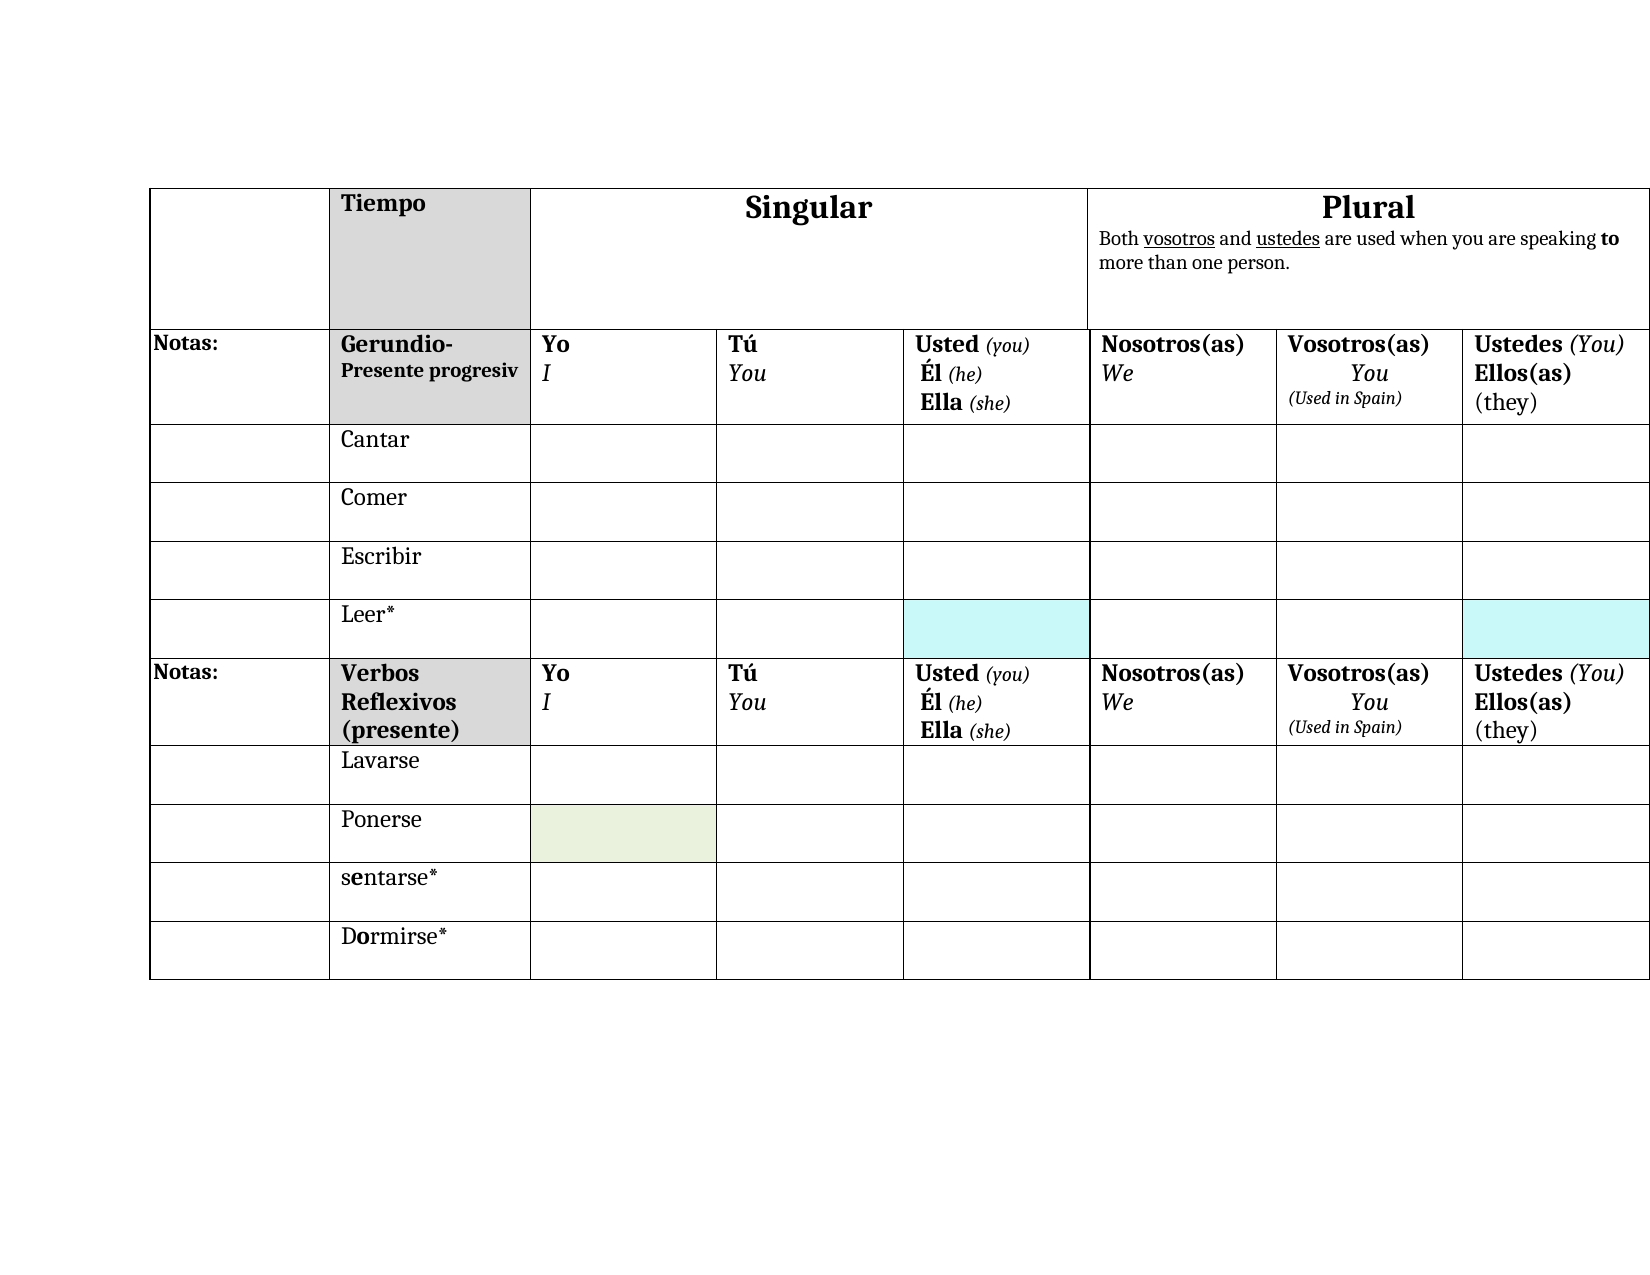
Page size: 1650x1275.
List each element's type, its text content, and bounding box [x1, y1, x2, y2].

table_cell Yo I [531, 659, 716, 745]
table_cell [531, 483, 716, 541]
table_cell [717, 805, 903, 862]
table_cell Usted (you) Él (he) Ella (she) [904, 330, 1089, 424]
table_cell [151, 746, 329, 804]
table_cell [151, 542, 329, 599]
table_cell Dormirse* [330, 922, 530, 979]
table_cell [151, 922, 329, 979]
table_cell Nosotros(as) We [1091, 330, 1276, 424]
table_cell [531, 746, 716, 804]
table_cell [1463, 542, 1649, 599]
table_cell [531, 863, 716, 921]
table_cell Usted (you) Él (he) Ella (she) [904, 659, 1089, 745]
table_cell [1091, 863, 1276, 921]
table_cell [151, 805, 329, 862]
table_cell [531, 922, 716, 979]
table_cell Cantar [330, 425, 530, 482]
table_cell Gerundio- Presente progresiv [330, 330, 530, 424]
table_cell [717, 863, 903, 921]
table_cell Comer [330, 483, 530, 541]
table_cell [717, 746, 903, 804]
table_cell [1091, 922, 1276, 979]
table_cell Leer* [330, 600, 530, 658]
table_cell [904, 600, 1089, 658]
table_cell Nosotros(as) We [1091, 659, 1276, 745]
table_cell [151, 189, 329, 329]
table_cell [1091, 542, 1276, 599]
table_cell [904, 863, 1089, 921]
table_cell [904, 542, 1089, 599]
table_cell Lavarse [330, 746, 530, 804]
table_cell Tú You [717, 659, 903, 745]
table_cell [1091, 600, 1276, 658]
table_cell Ponerse [330, 805, 530, 862]
table_cell Vosotros(as) You (Used in Spain) [1277, 330, 1462, 424]
table_cell [531, 600, 716, 658]
table_cell Tiempo [330, 189, 530, 329]
table_cell Vosotros(as) You (Used in Spain) [1277, 659, 1462, 745]
table_cell Yo I [531, 330, 716, 424]
table_cell [1277, 863, 1462, 921]
table_cell Escribir [330, 542, 530, 599]
table_cell Notas: [151, 659, 329, 745]
table_cell [1091, 746, 1276, 804]
table_cell [1277, 483, 1462, 541]
table_cell [717, 542, 903, 599]
table_cell [904, 922, 1089, 979]
table_cell [1463, 600, 1649, 658]
table_cell Ustedes (You) Ellos(as) (they) [1463, 659, 1649, 745]
table_cell [904, 483, 1089, 541]
table_cell [1277, 425, 1462, 482]
table_cell [1463, 425, 1649, 482]
table_cell Tú You [717, 330, 903, 424]
table_cell [151, 483, 329, 541]
table_cell [1463, 483, 1649, 541]
table_cell [531, 542, 716, 599]
table_cell [1091, 483, 1276, 541]
table_cell Ustedes (You) Ellos(as) (they) [1463, 330, 1649, 424]
table_cell [151, 600, 329, 658]
table_cell sentarse* [330, 863, 530, 921]
table_cell [1463, 746, 1649, 804]
table_cell [1463, 863, 1649, 921]
table_cell [904, 746, 1089, 804]
table_cell [1277, 805, 1462, 862]
table_cell [1091, 805, 1276, 862]
table_cell [531, 805, 716, 862]
table_cell [151, 863, 329, 921]
table_cell [717, 922, 903, 979]
table_cell Singular [531, 189, 1087, 329]
table_cell [717, 483, 903, 541]
table_cell [717, 425, 903, 482]
table_cell [151, 425, 329, 482]
table_cell [1277, 922, 1462, 979]
table_cell [1463, 922, 1649, 979]
table_cell Plural Both vosotros and ustedes are used when you are speaking to more than one person. [1088, 189, 1649, 329]
table_cell [717, 600, 903, 658]
table_cell [1091, 425, 1276, 482]
table_cell [1277, 746, 1462, 804]
table_cell [1277, 600, 1462, 658]
table_cell Verbos Reflexivos (presente) [330, 659, 530, 745]
table_cell [1277, 542, 1462, 599]
table_cell Notas: [151, 330, 329, 424]
table_cell [904, 425, 1089, 482]
table_cell [1463, 805, 1649, 862]
table_cell [531, 425, 716, 482]
table_cell [904, 805, 1089, 862]
